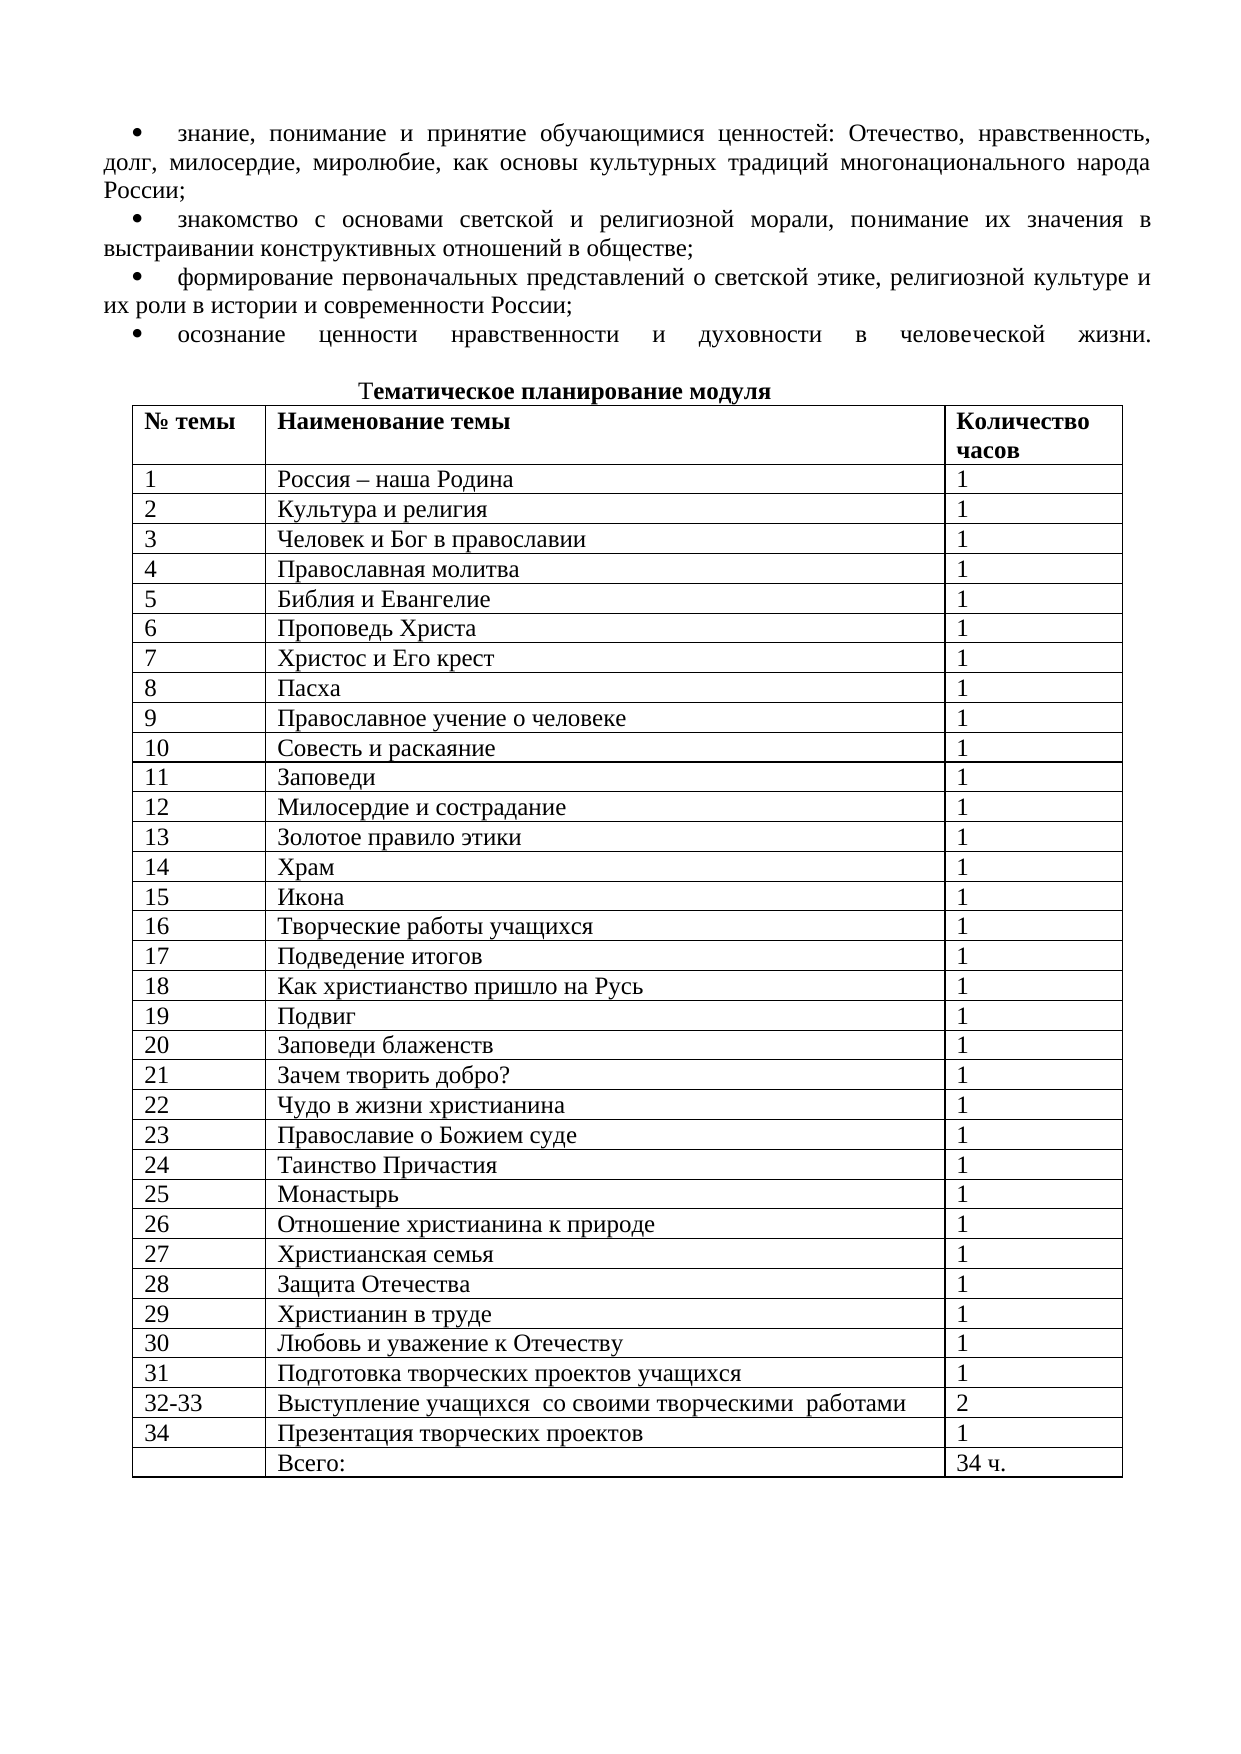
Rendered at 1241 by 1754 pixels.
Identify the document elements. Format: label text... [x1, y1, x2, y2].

table_cell 1 [946, 911, 1122, 940]
table_cell 1 [946, 1418, 1122, 1447]
table_cell 1 [946, 822, 1122, 851]
table_cell 1 [946, 584, 1122, 612]
table_header № темы [133, 406, 265, 463]
table_cell 1 [946, 703, 1122, 732]
table_cell Монастырь [266, 1180, 944, 1208]
table_cell 2 [133, 494, 265, 523]
table_cell Православное учение о человеке [266, 703, 944, 732]
table_cell 1 [946, 1239, 1122, 1268]
table_cell 25 [133, 1180, 265, 1208]
table_cell Библия и Евангелие [266, 584, 944, 612]
table_cell Христианская семья [266, 1239, 944, 1268]
table_cell 7 [133, 643, 265, 672]
table_cell 30 [133, 1329, 265, 1357]
table_cell 1 [946, 1329, 1122, 1357]
text Тематическое планирование модуля [133, 376, 1152, 405]
table_cell Чудо в жизни христианина [266, 1090, 944, 1119]
table_cell Всего: [266, 1448, 944, 1476]
table_cell Христос и Его крест [266, 643, 944, 672]
table_cell 13 [133, 822, 265, 851]
table_cell 1 [946, 971, 1122, 1000]
table_cell 1 [946, 1120, 1122, 1149]
table_cell 28 [133, 1269, 265, 1298]
table_cell 1 [946, 1209, 1122, 1238]
table_cell 2 [946, 1388, 1122, 1417]
table_cell 1 [946, 1090, 1122, 1119]
table_cell 1 [946, 882, 1122, 910]
table_cell 16 [133, 911, 265, 940]
table_cell Творческие работы учащихся [266, 911, 944, 940]
table_cell 1 [946, 554, 1122, 583]
table_cell 1 [946, 643, 1122, 672]
table_cell 1 [946, 673, 1122, 702]
table_cell 11 [133, 763, 265, 791]
table_cell Презентация творческих проектов [266, 1418, 944, 1447]
table_cell Подведение итогов [266, 941, 944, 970]
table_cell Культура и религия [266, 494, 944, 523]
table_cell 26 [133, 1209, 265, 1238]
table_cell 34 [133, 1418, 265, 1447]
table_cell 1 [946, 1358, 1122, 1387]
table_cell 10 [133, 733, 265, 761]
table_cell 1 [946, 1031, 1122, 1059]
table_cell Отношение христианина к природе [266, 1209, 944, 1238]
table_cell 22 [133, 1090, 265, 1119]
table_cell 1 [946, 465, 1122, 493]
table_cell 17 [133, 941, 265, 970]
table_cell 1 [946, 614, 1122, 642]
table_cell 1 [946, 852, 1122, 881]
table_cell 29 [133, 1299, 265, 1327]
table_cell 1 [946, 1150, 1122, 1178]
table_cell Человек и Бог в православии [266, 524, 944, 553]
table_cell 3 [133, 524, 265, 553]
table_cell 1 [133, 465, 265, 493]
table_cell Милосердие и сострадание [266, 792, 944, 821]
table_cell 1 [946, 494, 1122, 523]
table_cell 1 [946, 524, 1122, 553]
table_cell 27 [133, 1239, 265, 1268]
table_cell Зачем творить добро? [266, 1060, 944, 1089]
table_cell Как христианство пришло на Русь [266, 971, 944, 1000]
list формирование первоначальных представлений о светской этике, религиозной культуре и их роли в истории и современности России; [103, 262, 1152, 319]
table_cell 15 [133, 882, 265, 910]
table_cell Совесть и раскаяние [266, 733, 944, 761]
table_cell Подвиг [266, 1001, 944, 1029]
table_cell Православие о Божием суде [266, 1120, 944, 1149]
table_cell 24 [133, 1150, 265, 1178]
table_cell Золотое правило этики [266, 822, 944, 851]
table_cell Проповедь Христа [266, 614, 944, 642]
table_cell 31 [133, 1358, 265, 1387]
table_cell 6 [133, 614, 265, 642]
table_cell Православная молитва [266, 554, 944, 583]
table_header Количество часов [946, 406, 1122, 463]
table_cell Подготовка творческих проектов учащихся [266, 1358, 944, 1387]
table_cell Заповеди [266, 763, 944, 791]
table_cell Защита Отечества [266, 1269, 944, 1298]
table_cell Таинство Причастия [266, 1150, 944, 1178]
table_cell Икона [266, 882, 944, 910]
table_cell 23 [133, 1120, 265, 1149]
table_cell 21 [133, 1060, 265, 1089]
table_cell 19 [133, 1001, 265, 1029]
table_cell Выступление учащихся со своими творческими работами [266, 1388, 944, 1417]
table_cell 32-33 [133, 1388, 265, 1417]
table_cell 4 [133, 554, 265, 583]
table_cell 20 [133, 1031, 265, 1059]
list знакомство с основами светской и религиозной морали, понимание их значения в выстраивании конструктивных отношений в обществе; [103, 204, 1152, 262]
table_cell 8 [133, 673, 265, 702]
table_cell 1 [946, 763, 1122, 791]
table_cell Христианин в труде [266, 1299, 944, 1327]
list знание, понимание и принятие обучающимися ценностей: Отечество, нравственность, долг, милосердие, миролюбие, как основы культурных традиций многонационального народа России; [103, 118, 1152, 204]
table_cell 1 [946, 941, 1122, 970]
table_cell 1 [946, 1001, 1122, 1029]
table_cell 1 [946, 792, 1122, 821]
table_cell Россия – наша Родина [266, 465, 944, 493]
table_cell 1 [946, 733, 1122, 761]
table_header Наименование темы [266, 406, 944, 463]
table_cell [133, 1448, 265, 1476]
table_cell 12 [133, 792, 265, 821]
table_cell 1 [946, 1299, 1122, 1327]
table_cell 18 [133, 971, 265, 1000]
table_cell 1 [946, 1180, 1122, 1208]
table_cell 9 [133, 703, 265, 732]
table_cell 5 [133, 584, 265, 612]
table_cell Храм [266, 852, 944, 881]
list осознание ценности нравственности и духовности в человеческой жизни. [103, 319, 1152, 376]
table_cell Пасха [266, 673, 944, 702]
table_cell 1 [946, 1060, 1122, 1089]
table_cell 34 ч. [946, 1448, 1122, 1476]
table_cell 1 [946, 1269, 1122, 1298]
table_cell Заповеди блаженств [266, 1031, 944, 1059]
table_cell 14 [133, 852, 265, 881]
table_cell Любовь и уважение к Отечеству [266, 1329, 944, 1357]
